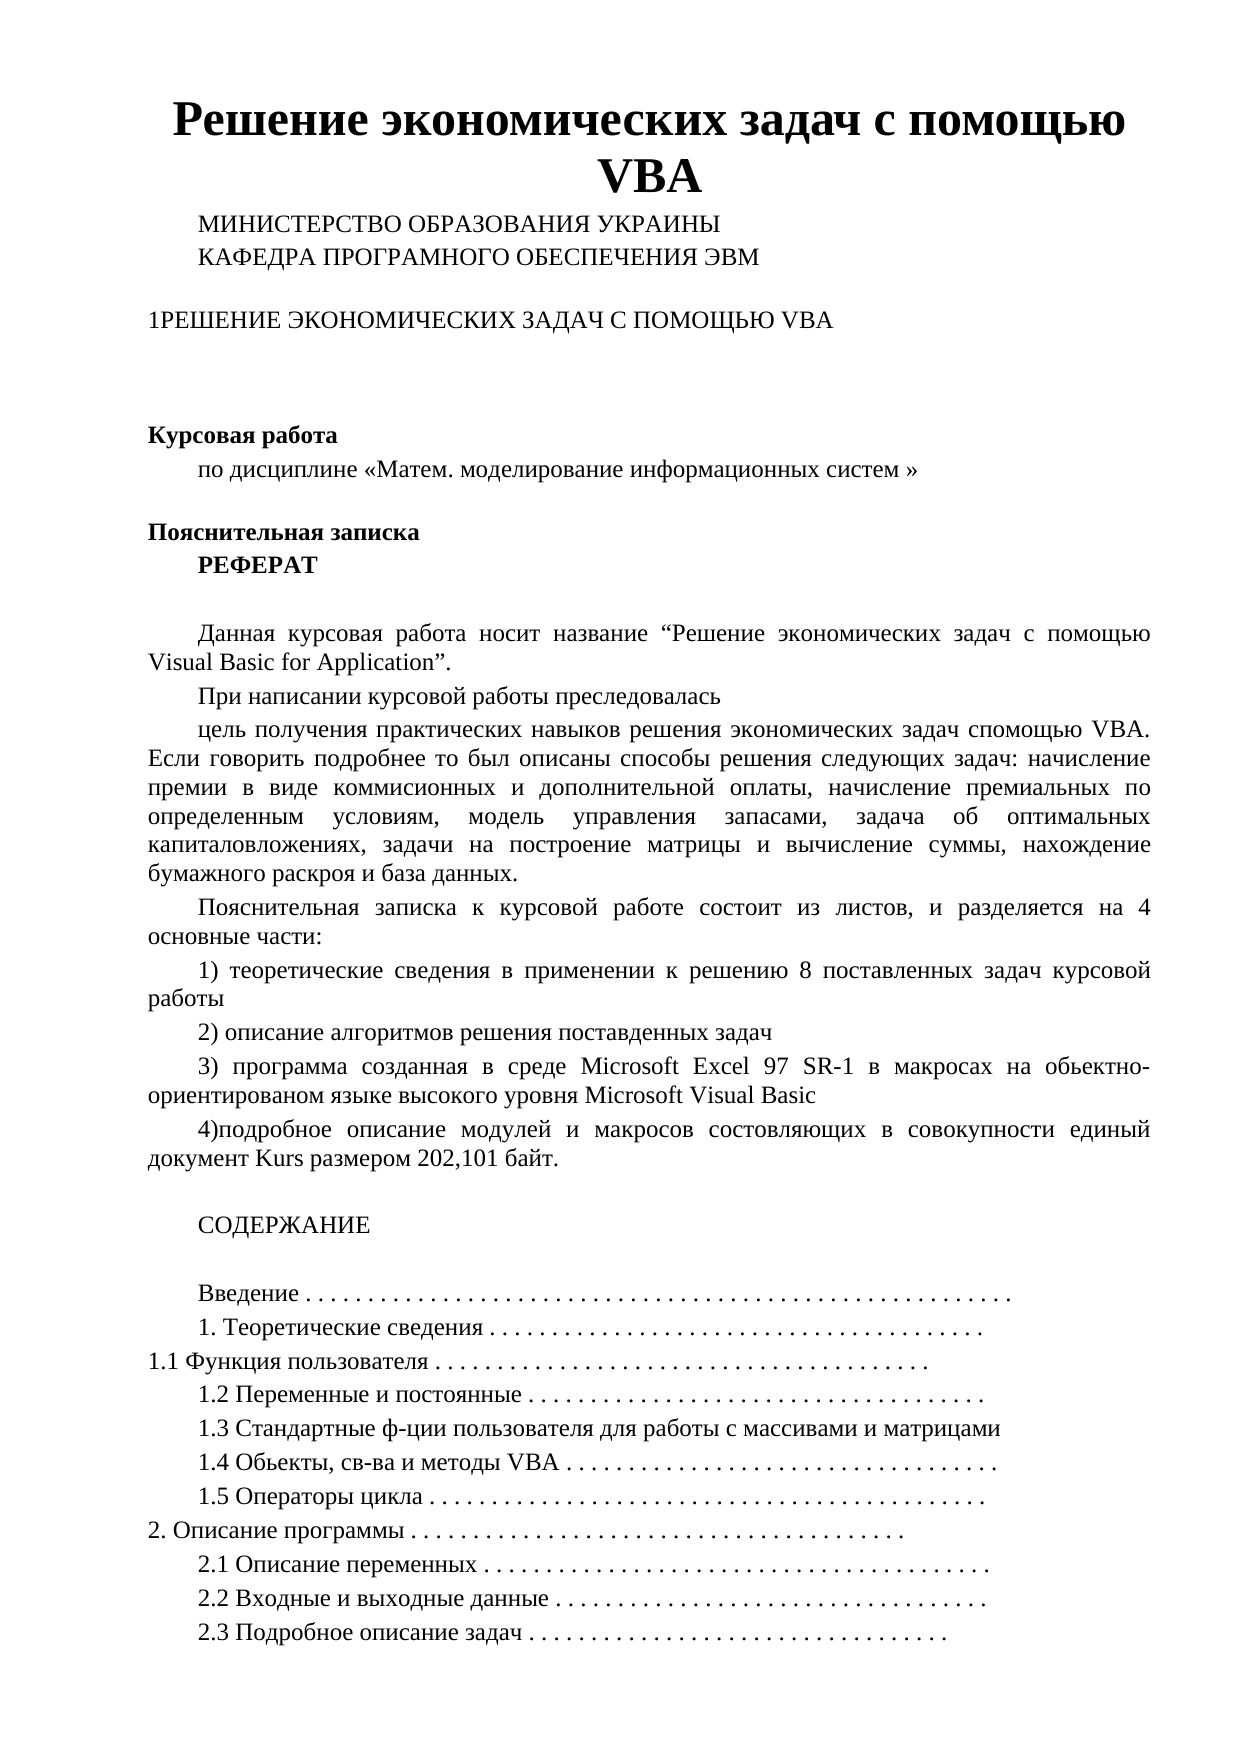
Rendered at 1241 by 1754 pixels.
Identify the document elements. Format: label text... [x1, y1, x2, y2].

text 1.1 Функция пользователя . . . . . . . . . . . . . . . . . . . . . . . . . . . . . . . . . . . . . . . . [148, 1346, 1152, 1374]
text цель получения практических навыков решения экономических задач спомощью VBA. Если говорить подробнее то был описаны способы решения следующих задач: начисление премии в виде коммисионных и дополнительной оплаты, начисление премиальных по определенным условиям, модель управления запасами, задача об оптимальных капиталовложениях, задачи на построение матрицы и вычисление суммы, нахождение бумажного раскроя и база данных. [148, 714, 1152, 887]
text 1) теоретические сведения в применении к решению 8 поставленных задач курсовой работы [148, 955, 1152, 1012]
text 2) описание алгоритмов решения поставденных задач [148, 1017, 1152, 1046]
text 2.2 Входные и выходные данные . . . . . . . . . . . . . . . . . . . . . . . . . . . . . . . . . . . [148, 1583, 1152, 1611]
text Введение . . . . . . . . . . . . . . . . . . . . . . . . . . . . . . . . . . . . . . . . . . . . . . . . . . . . . . . . . [148, 1278, 1152, 1307]
text 3) программа созданная в среде Microsoft Excel 97 SR-1 в макросах на обьектно-ориентированом языке высокого уровня Microsoft Visual Basic [148, 1051, 1152, 1109]
text Данная курсовая работа носит название “Решение экономических задач с помощью Visual Basic for Application”. [148, 618, 1152, 676]
text 1.5 Операторы цикла . . . . . . . . . . . . . . . . . . . . . . . . . . . . . . . . . . . . . . . . . . . . . [148, 1481, 1152, 1510]
text 2.3 Подробное описание задач . . . . . . . . . . . . . . . . . . . . . . . . . . . . . . . . . . [148, 1617, 1152, 1645]
text 1.2 Переменные и постоянные . . . . . . . . . . . . . . . . . . . . . . . . . . . . . . . . . . . . . [148, 1379, 1152, 1408]
text 2. Описание программы . . . . . . . . . . . . . . . . . . . . . . . . . . . . . . . . . . . . . . . . [148, 1515, 1152, 1544]
text РЕФЕРАТ [148, 550, 1152, 579]
text по дисциплине «Матем. моделирование информационных систем » [148, 454, 1152, 483]
text 4)подробное описание модулей и макросов состовляющих в совокупности единый документ Kurs размером 202,101 байт. [148, 1114, 1152, 1171]
text МИНИСТЕРСТВО ОБРАЗОВАНИЯ УКРАИНЫ [148, 209, 1152, 237]
text СОДЕРЖАНИЕ [148, 1210, 1152, 1239]
text 1.4 Обьекты, св-ва и методы VBA . . . . . . . . . . . . . . . . . . . . . . . . . . . . . . . . . . . [148, 1447, 1152, 1476]
text 1. Теоретические сведения . . . . . . . . . . . . . . . . . . . . . . . . . . . . . . . . . . . . . . . . [148, 1312, 1152, 1341]
subtitle Решение экономических задач с помощью VBA [148, 88, 1152, 203]
text 1.3 Стандартные ф-ции пользователя для работы с массивами и матрицами [148, 1413, 1152, 1442]
text КАФЕДРА ПРОГРАМНОГО ОБЕСПЕЧЕНИЯ ЭВМ [148, 242, 1152, 271]
text При написании курсовой работы преследовалась [148, 681, 1152, 709]
text Пояснительная записка к курсовой работе состоит из листов, и разделяется на 4 основные части: [148, 892, 1152, 950]
text 2.1 Описание переменных . . . . . . . . . . . . . . . . . . . . . . . . . . . . . . . . . . . . . . . . . [148, 1549, 1152, 1578]
text Пояснительная записка [148, 488, 1152, 545]
text 1РЕШЕНИЕ ЭКОНОМИЧЕСКИХ ЗАДАЧ С ПОМОЩЬЮ VBA Курсовая работа [148, 276, 1152, 449]
